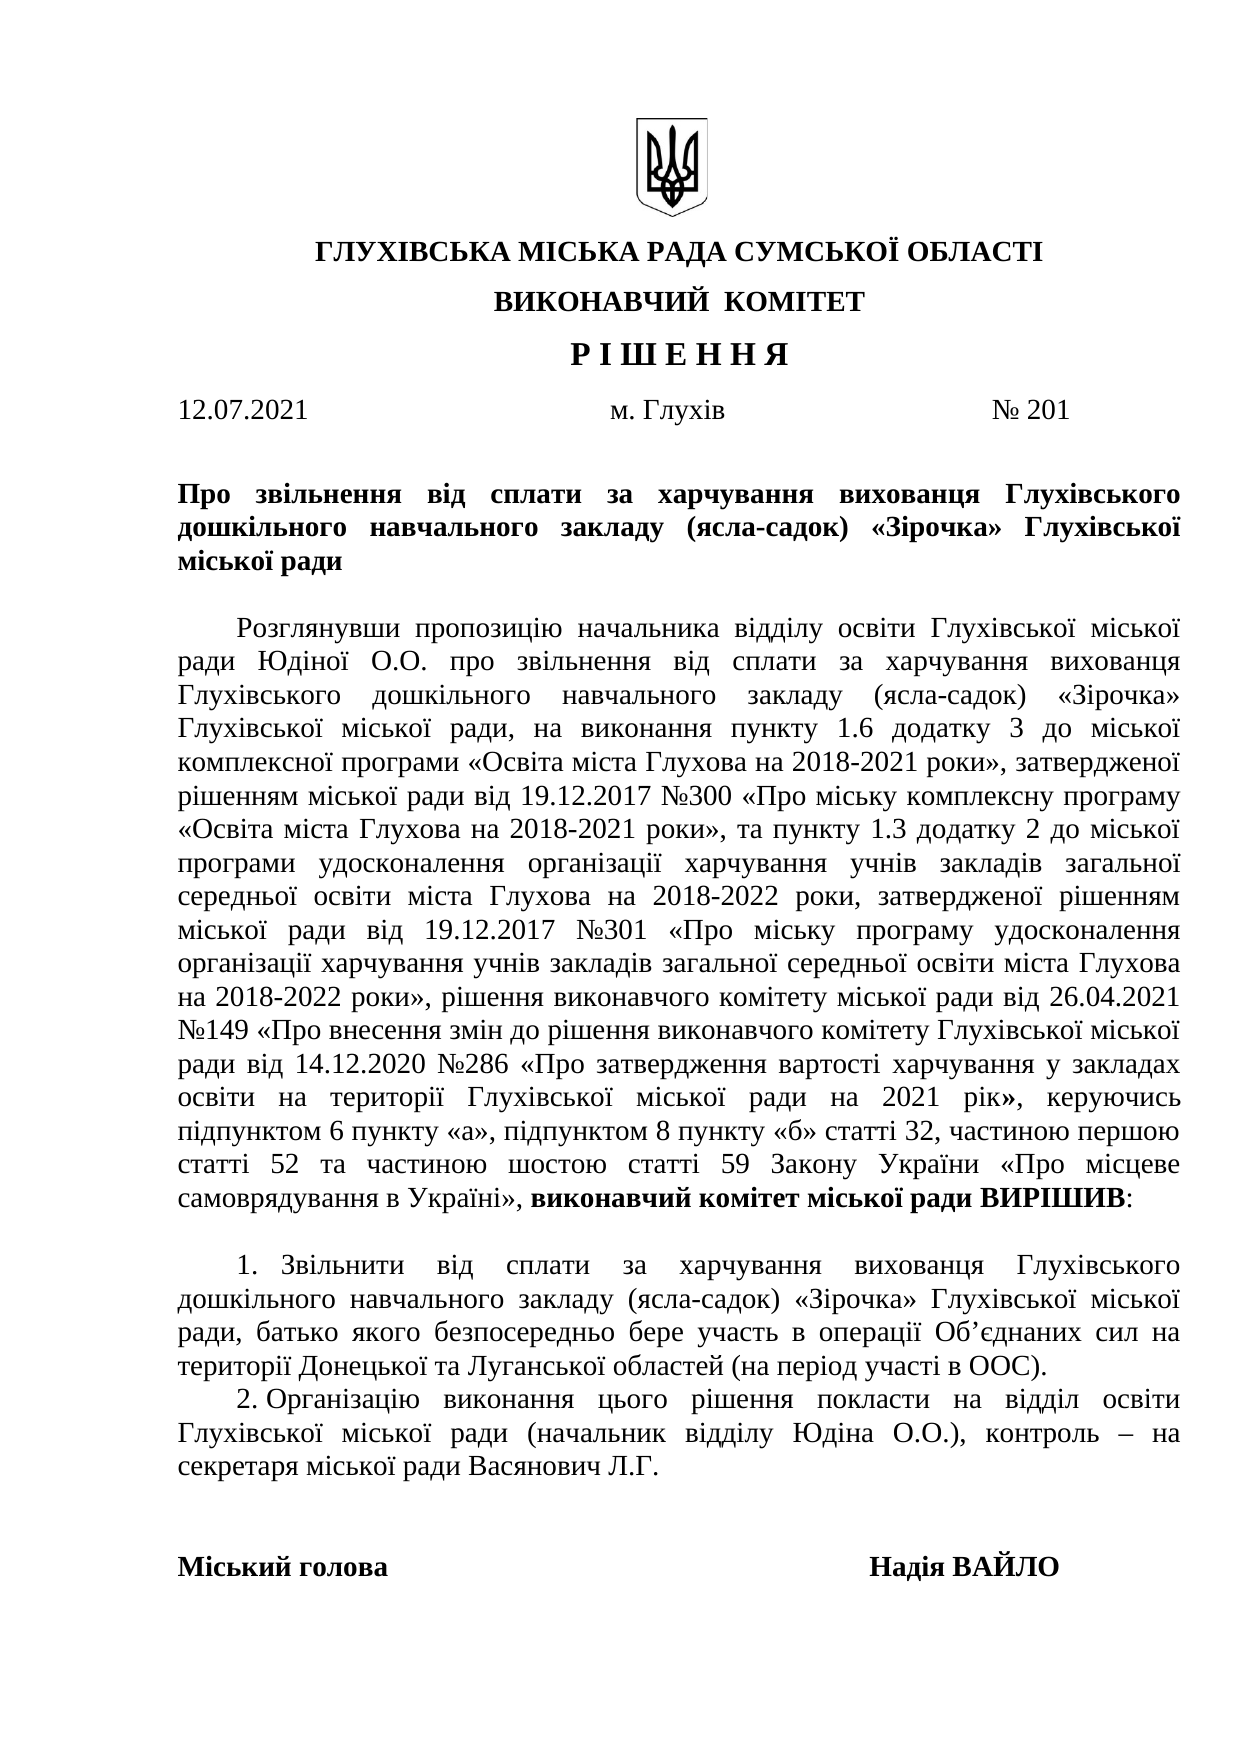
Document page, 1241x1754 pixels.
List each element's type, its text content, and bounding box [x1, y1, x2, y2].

subtitle Р І Ш Е Н Н Я [177, 334, 1181, 373]
subtitle ВИКОНАВЧИЙ КОМІТЕТ [177, 284, 1181, 318]
text Розглянувши пропозицію начальника відділу освіти Глухівської міської ради Юдіної О.О. про звільнення від сплати за харчування вихованця Глухівського дошкільного навчального закладу (ясла-садок) «Зірочка» Глухівської міської ради, на виконання пункту 1.6 додатку 3 до міської комплексної програми «Освіта міста Глухова на 2018-2021 роки», затвердженої рішенням міської ради від 19.12.2017 №300 «Про міську комплексну програму «Освіта міста Глухова на 2018-2021 роки», та пункту 1.3 додатку 2 до міської програми удосконалення організації харчування учнів закладів загальної середньої освіти міста Глухова на 2018-2022 роки, затвердженої рішенням міської ради від 19.12.2017 №301 «Про міську програму удосконалення організації харчування учнів закладів загальної середньої освіти міста Глухова на 2018-2022 роки», рішення виконавчого комітету міської ради від 26.04.2021 №149 «Про внесення змін до рішення виконавчого комітету Глухівської міської ради від 14.12.2020 №286 «Про затвердження вартості харчування у закладах освіти на території Глухівської міської ради на 2021 рік», керуючись підпунктом 6 пункту «а», підпунктом 8 пункту «б» статті 32, частиною першою статті 52 та частиною шостою статті 59 Закону України «Про місцеве самоврядування в Україні», виконавчий комітет міської ради ВИРІШИВ: [177, 610, 1181, 1214]
text Про звільнення від сплати за харчування вихованця Глухівського дошкільного навчального закладу (ясла-садок) «Зірочка» Глухівської міської ради [177, 476, 1181, 576]
subtitle ГЛУХІВСЬКА МІСЬКА РАДА СУМСЬКОЇ ОБЛАСТІ [177, 234, 1181, 267]
table_header м. Глухів [500, 392, 834, 442]
table_header № 201 [835, 392, 1169, 442]
table_header 12.07.2021 [166, 392, 500, 442]
list Звільнити від сплати за харчування вихованця Глухівського дошкільного навчального закладу (ясла-садок) «Зірочка» Глухівської міської ради, батько якого безпосередньо бере участь в операції Об’єднаних сил на території Донецької та Луганської областей (на період участі в ООС). [177, 1247, 1181, 1381]
list Організацію виконання цього рішення покласти на відділ освіти Глухівської міської ради (начальник відділу Юдіна О.О.), контроль – на секретаря міської ради Васянович Л.Г. [177, 1381, 1181, 1482]
picture [636, 118, 708, 217]
text Міський голова Надія ВАЙЛО [177, 1549, 1181, 1583]
